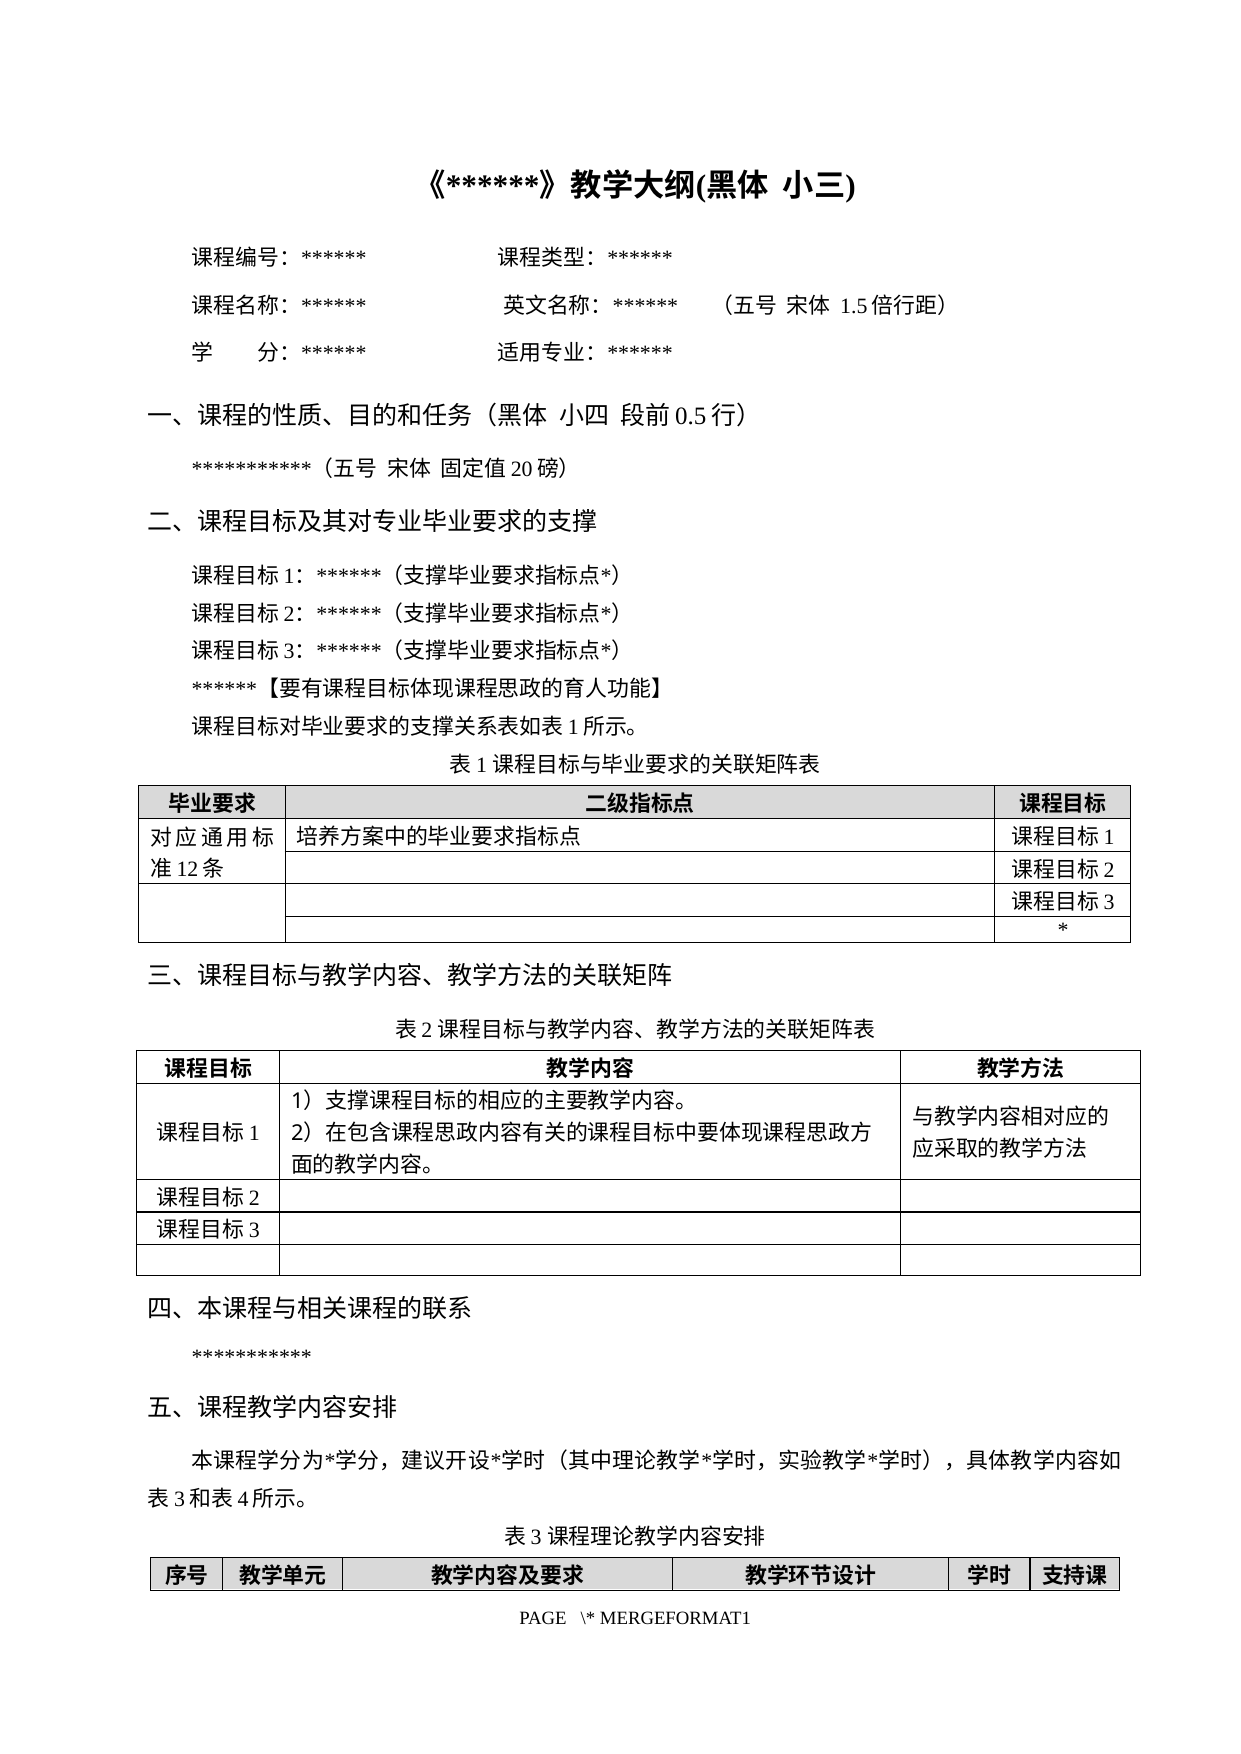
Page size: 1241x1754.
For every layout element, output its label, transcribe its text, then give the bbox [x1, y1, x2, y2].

table_cell [280, 1245, 900, 1275]
table_header 二级指标点 [286, 786, 994, 818]
text 表3 课程理论教学内容安排 [148, 1519, 1122, 1551]
table_header 教学单元 [223, 1558, 342, 1589]
text 学 分：****** 适用专业：****** [148, 335, 1122, 367]
table_cell 课程目标3 [137, 1213, 279, 1244]
table_cell [901, 1180, 1140, 1211]
text ***********（五号 宋体 固定值20磅） [148, 451, 1122, 483]
text *********** [148, 1344, 1122, 1369]
text 课程目标对毕业要求的支撑关系表如表1所示。 [148, 709, 1122, 741]
table_cell [901, 1245, 1140, 1275]
table_cell 与教学内容相对应的应采取的教学方法 [901, 1084, 1140, 1179]
table_cell [286, 884, 994, 916]
table_cell 1）支撑课程目标的相应的主要教学内容。 2）在包含课程思政内容有关的课程目标中要体现课程思政方面的教学内容。 [280, 1084, 900, 1179]
table_cell 对应通用标准12条 [139, 819, 285, 883]
text 课程编号：****** 课程类型：****** [148, 240, 1122, 272]
table_cell 课程目标1 [137, 1084, 279, 1179]
text 五、课程教学内容安排 [148, 1387, 1122, 1423]
table_cell [280, 1213, 900, 1244]
text ******【要有课程目标体现课程思政的育人功能】 [148, 671, 1122, 703]
table_cell * [995, 917, 1130, 942]
text 二、课程目标及其对专业毕业要求的支撑 [148, 502, 1122, 538]
text 本课程学分为*学分，建议开设*学时（其中理论教学*学时，实验教学*学时），具体教学内容如表3和表4所示。 [148, 1443, 1122, 1513]
text 课程目标1：******（支撑毕业要求指标点*） [148, 558, 1122, 589]
table_cell [286, 917, 994, 942]
table_cell 培养方案中的毕业要求指标点 [286, 819, 994, 851]
table_header 教学环节设计 [673, 1558, 948, 1589]
table_header 学时分配 [949, 1558, 1029, 1589]
table_cell [901, 1213, 1140, 1244]
text 一、课程的性质、目的和任务（黑体 小四 段前0.5行） [148, 395, 1122, 432]
table_header 序号 [151, 1558, 222, 1589]
text 课程名称：****** 英文名称：****** （五号 宋体 1.5倍行距） [148, 288, 1122, 319]
table_cell [280, 1180, 900, 1211]
table_cell [137, 1245, 279, 1275]
text 课程目标3：******（支撑毕业要求指标点*） [148, 633, 1122, 665]
table_cell 课程目标2 [995, 852, 1130, 883]
text 《******》教学大纲(黑体 小三) [148, 160, 1122, 205]
table_header 教学内容 [280, 1051, 900, 1082]
table_header 课程目标 [995, 786, 1130, 818]
list 课程目标与教学内容、教学方法的关联矩阵 [148, 956, 1122, 992]
table_cell [286, 852, 994, 883]
table_header 课程目标 [137, 1051, 279, 1082]
table_header 教学方法 [901, 1051, 1140, 1082]
text 课程目标2：******（支撑毕业要求指标点*） [148, 596, 1122, 627]
text 表1 课程目标与毕业要求的关联矩阵表 [148, 747, 1122, 779]
table_cell 课程目标3 [995, 884, 1130, 916]
table_cell [139, 884, 285, 942]
table_cell 课程目标2 [137, 1180, 279, 1211]
table_header 毕业要求 [139, 786, 285, 818]
table_header 教学内容及要求 [343, 1558, 672, 1589]
text 表2 课程目标与教学内容、教学方法的关联矩阵表 [148, 1012, 1122, 1043]
table_cell 课程目标1 [995, 819, 1130, 851]
table_header 支持课程目标 [1031, 1558, 1119, 1589]
text 四、本课程与相关课程的联系 [148, 1288, 1122, 1325]
